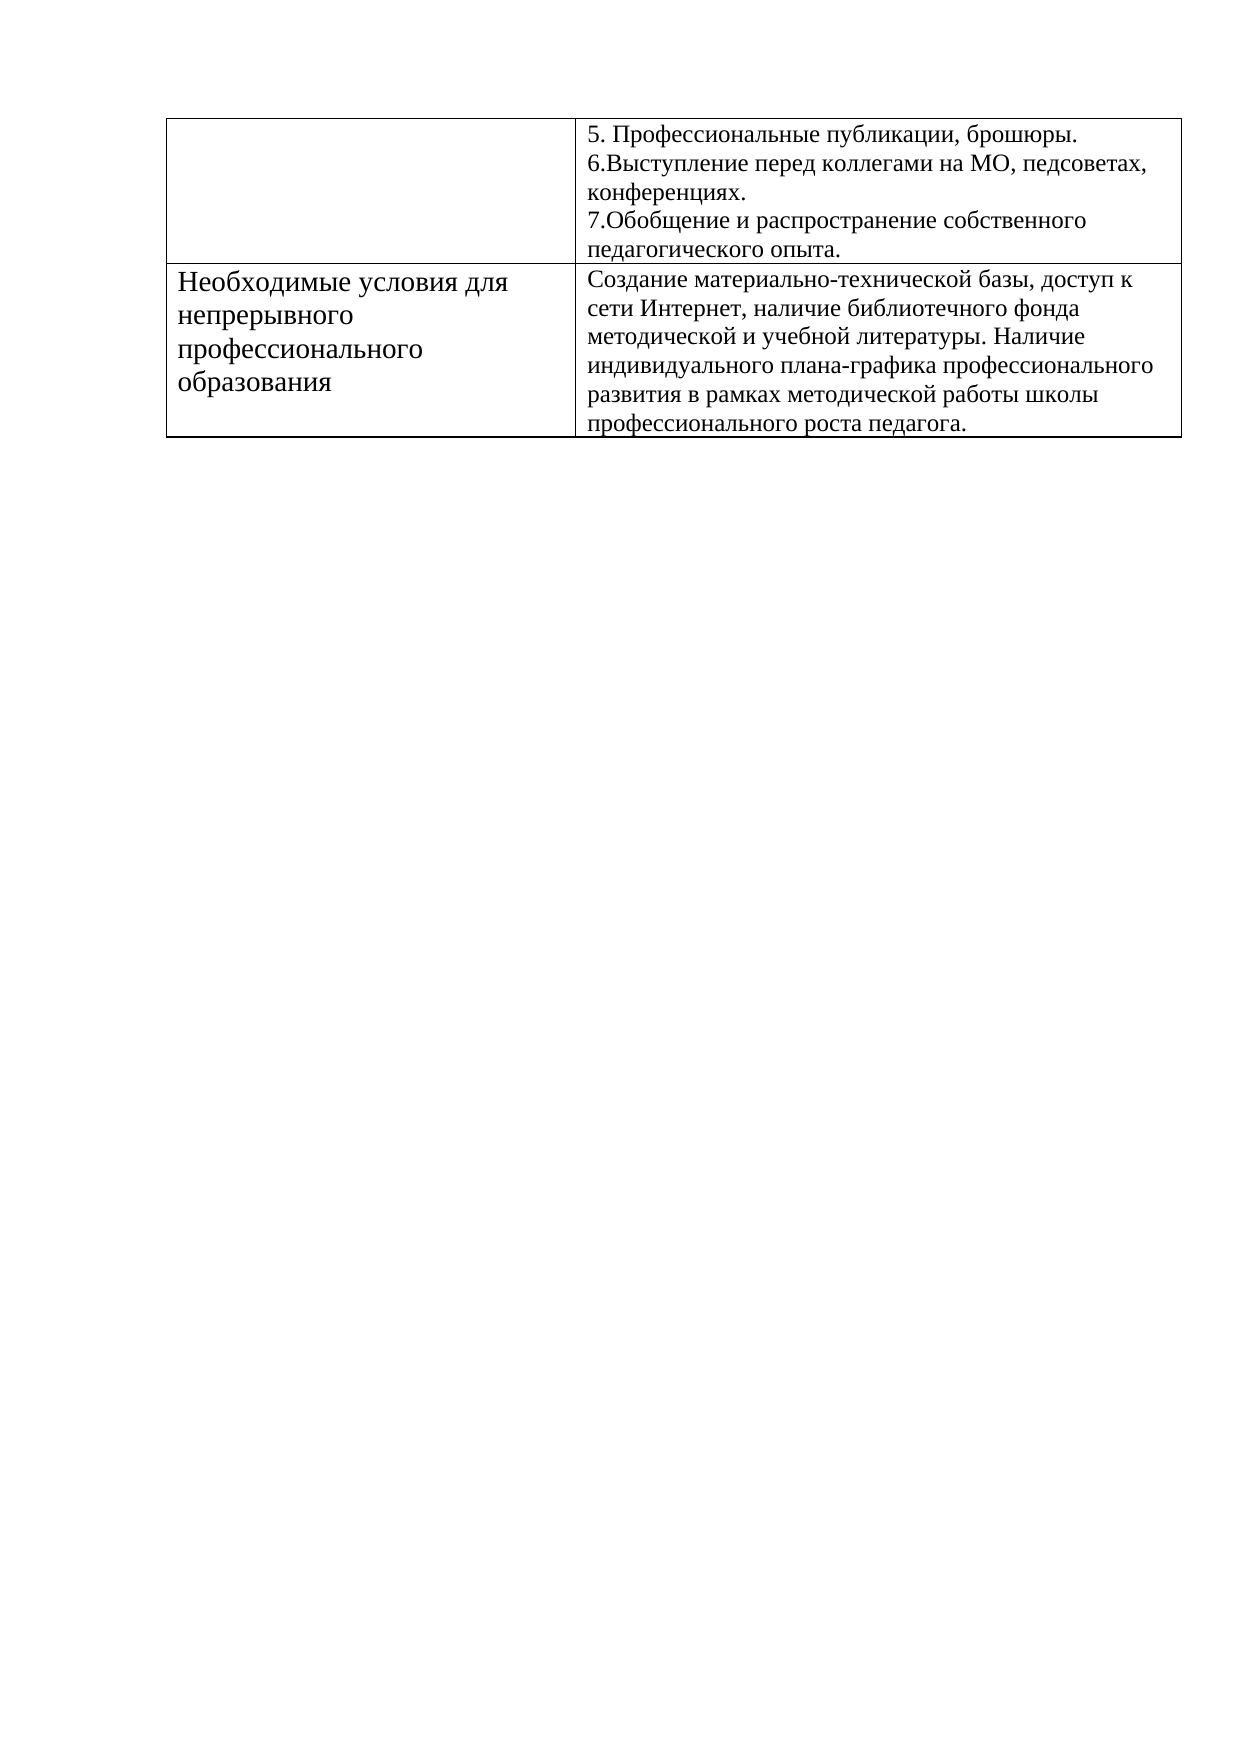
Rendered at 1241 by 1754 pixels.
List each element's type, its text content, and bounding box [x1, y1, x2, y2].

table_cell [576, 119, 1181, 263]
table_cell Создание материально-технической базы, доступ к сети Интернет, наличие библиотечного фонда методической и учебной литературы. Наличие индивидуального плана-графика профессионального развития в рамках методической работы школы профессионального роста педагога. [576, 264, 1181, 436]
table_cell Необходимые условия для непрерывного профессионального образования [167, 264, 575, 436]
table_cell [167, 119, 575, 263]
